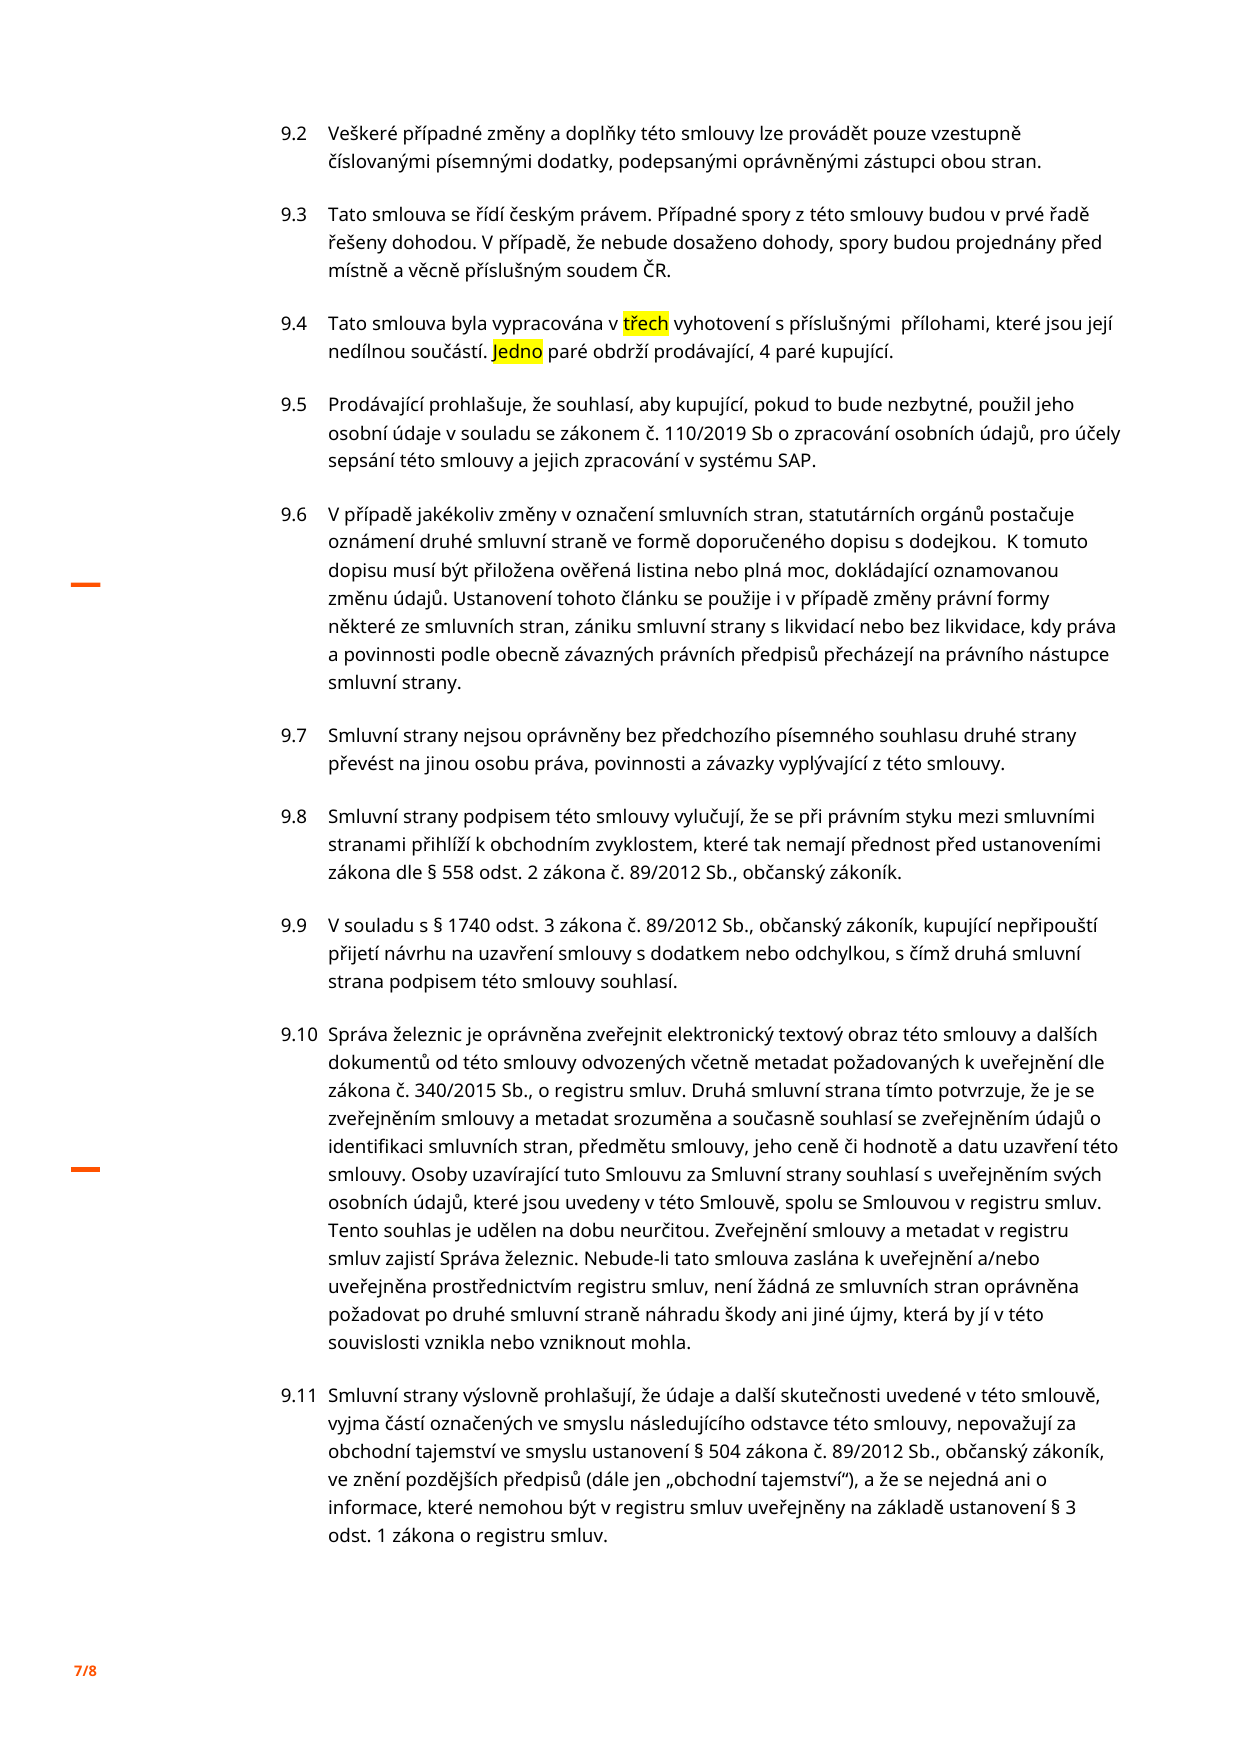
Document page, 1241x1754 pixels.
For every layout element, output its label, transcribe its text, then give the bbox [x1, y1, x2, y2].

list Prodávající prohlašuje, že souhlasí, aby kupující, pokud to bude nezbytné, použil jeho osobní údaje v souladu se zákonem č. 110/2019 Sb o zpracování osobních údajů, pro účely sepsání této smlouvy a jejich zpracování v systému SAP. [281, 392, 1122, 473]
list Smluvní strany podpisem této smlouvy vylučují, že se při právním styku mezi smluvními stranami přihlíží k obchodním zvyklostem, které tak nemají přednost před ustanoveními zákona dle § 558 odst. 2 zákona č. 89/2012 Sb., občanský zákoník. [281, 803, 1122, 884]
list V případě jakékoliv změny v označení smluvních stran, statutárních orgánů postačuje oznámení druhé smluvní straně ve formě doporučeného dopisu s dodejkou. K tomuto dopisu musí být přiložena ověřená listina nebo plná moc, dokládající oznamovanou změnu údajů. Ustanovení tohoto článku se použije i v případě změny právní formy některé ze smluvních stran, zániku smluvní strany s likvidací nebo bez likvidace, kdy práva a povinnosti podle obecně závazných právních předpisů přecházejí na právního nástupce smluvní strany. [281, 501, 1122, 694]
list Veškeré případné změny a doplňky této smlouvy lze provádět pouze vzestupně číslovanými písemnými dodatky, podepsanými oprávněnými zástupci obou stran. [281, 121, 1122, 174]
list Tato smlouva se řídí českým právem. Případné spory z této smlouvy budou v prvé řadě řešeny dohodou. V případě, že nebude dosaženo dohody, spory budou projednány před místně a věcně příslušným soudem ČR. [281, 202, 1122, 283]
list Smluvní strany nejsou oprávněny bez předchozího písemného souhlasu druhé strany převést na jinou osobu práva, povinnosti a závazky vyplývající z této smlouvy. [281, 722, 1122, 776]
list V souladu s § 1740 odst. 3 zákona č. 89/2012 Sb., občanský zákoník, kupující nepřipouští přijetí návrhu na uzavření smlouvy s dodatkem nebo odchylkou, s čímž druhá smluvní strana podpisem této smlouvy souhlasí. [281, 912, 1122, 994]
list Smluvní strany výslovně prohlašují, že údaje a další skutečnosti uvedené v této smlouvě, vyjma částí označených ve smyslu následujícího odstavce této smlouvy, nepovažují za obchodní tajemství ve smyslu ustanovení § 504 zákona č. 89/2012 Sb., občanský zákoník, ve znění pozdějších předpisů (dále jen „obchodní tajemství“), a že se nejedná ani o informace, které nemohou být v registru smluv uveřejněny na základě ustanovení § 3 odst. 1 zákona o registru smluv. [281, 1382, 1122, 1548]
list Tato smlouva byla vypracována v třech vyhotovení s příslušnými přílohami, které jsou její nedílnou součástí. Jedno paré obdrží prodávající, 4 paré kupující. [281, 311, 1122, 364]
list Správa železnic je oprávněna zveřejnit elektronický textový obraz této smlouvy a dalších dokumentů od této smlouvy odvozených včetně metadat požadovaných k uveřejnění dle zákona č. 340/2015 Sb., o registru smluv. Druhá smluvní strana tímto potvrzuje, že je se zveřejněním smlouvy a metadat srozuměna a současně souhlasí se zveřejněním údajů o identifikaci smluvních stran, předmětu smlouvy, jeho ceně či hodnotě a datu uzavření této smlouvy. Osoby uzavírající tuto Smlouvu za Smluvní strany souhlasí s uveřejněním svých osobních údajů, které jsou uvedeny v této Smlouvě, spolu se Smlouvou v registru smluv. Tento souhlas je udělen na dobu neurčitou. Zveřejnění smlouvy a metadat v registru smluv zajistí Správa železnic. Nebude-li tato smlouva zaslána k uveřejnění a/nebo uveřejněna prostřednictvím registru smluv, není žádná ze smluvních stran oprávněna požadovat po druhé smluvní straně náhradu škody ani jiné újmy, která by jí v této souvislosti vznikla nebo vzniknout mohla. [281, 1021, 1122, 1355]
